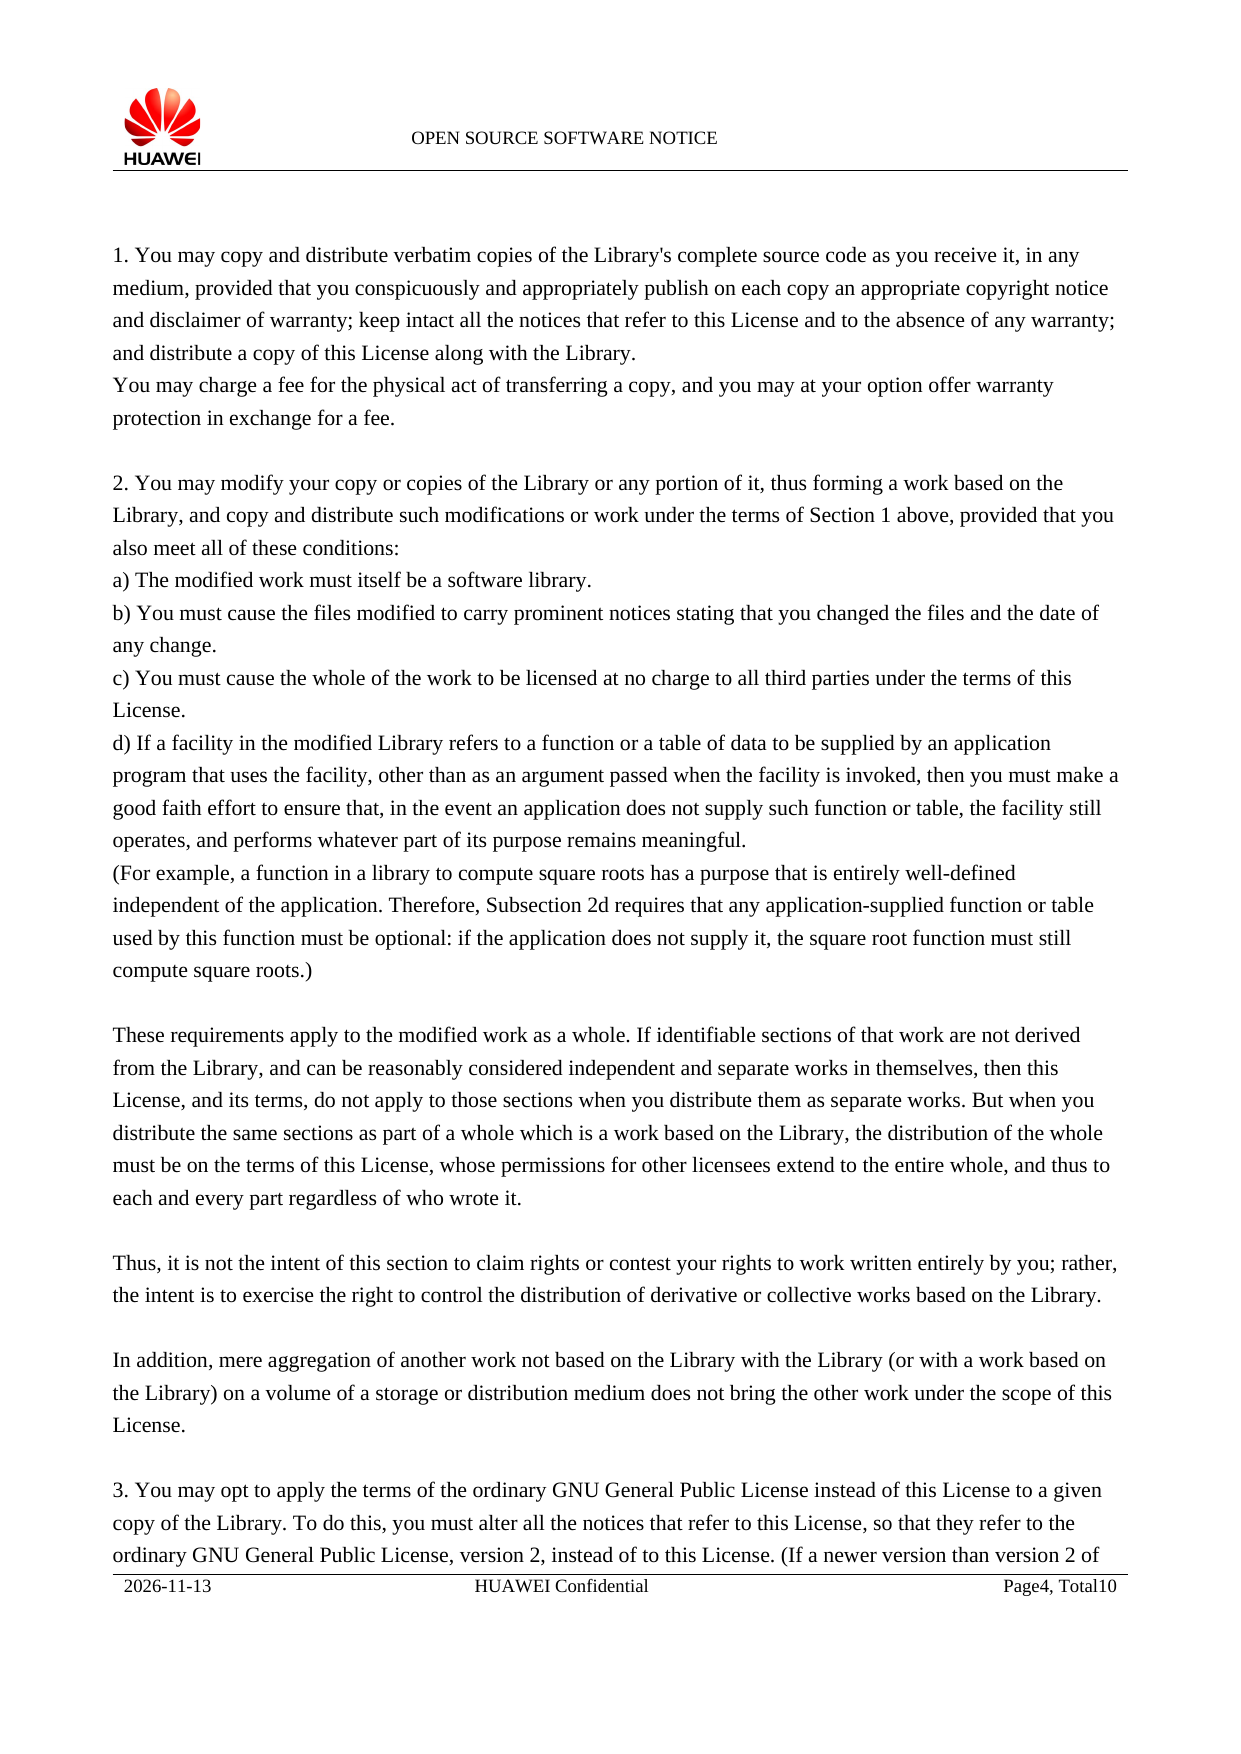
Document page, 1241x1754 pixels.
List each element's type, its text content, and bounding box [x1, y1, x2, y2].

picture [124, 88, 201, 165]
